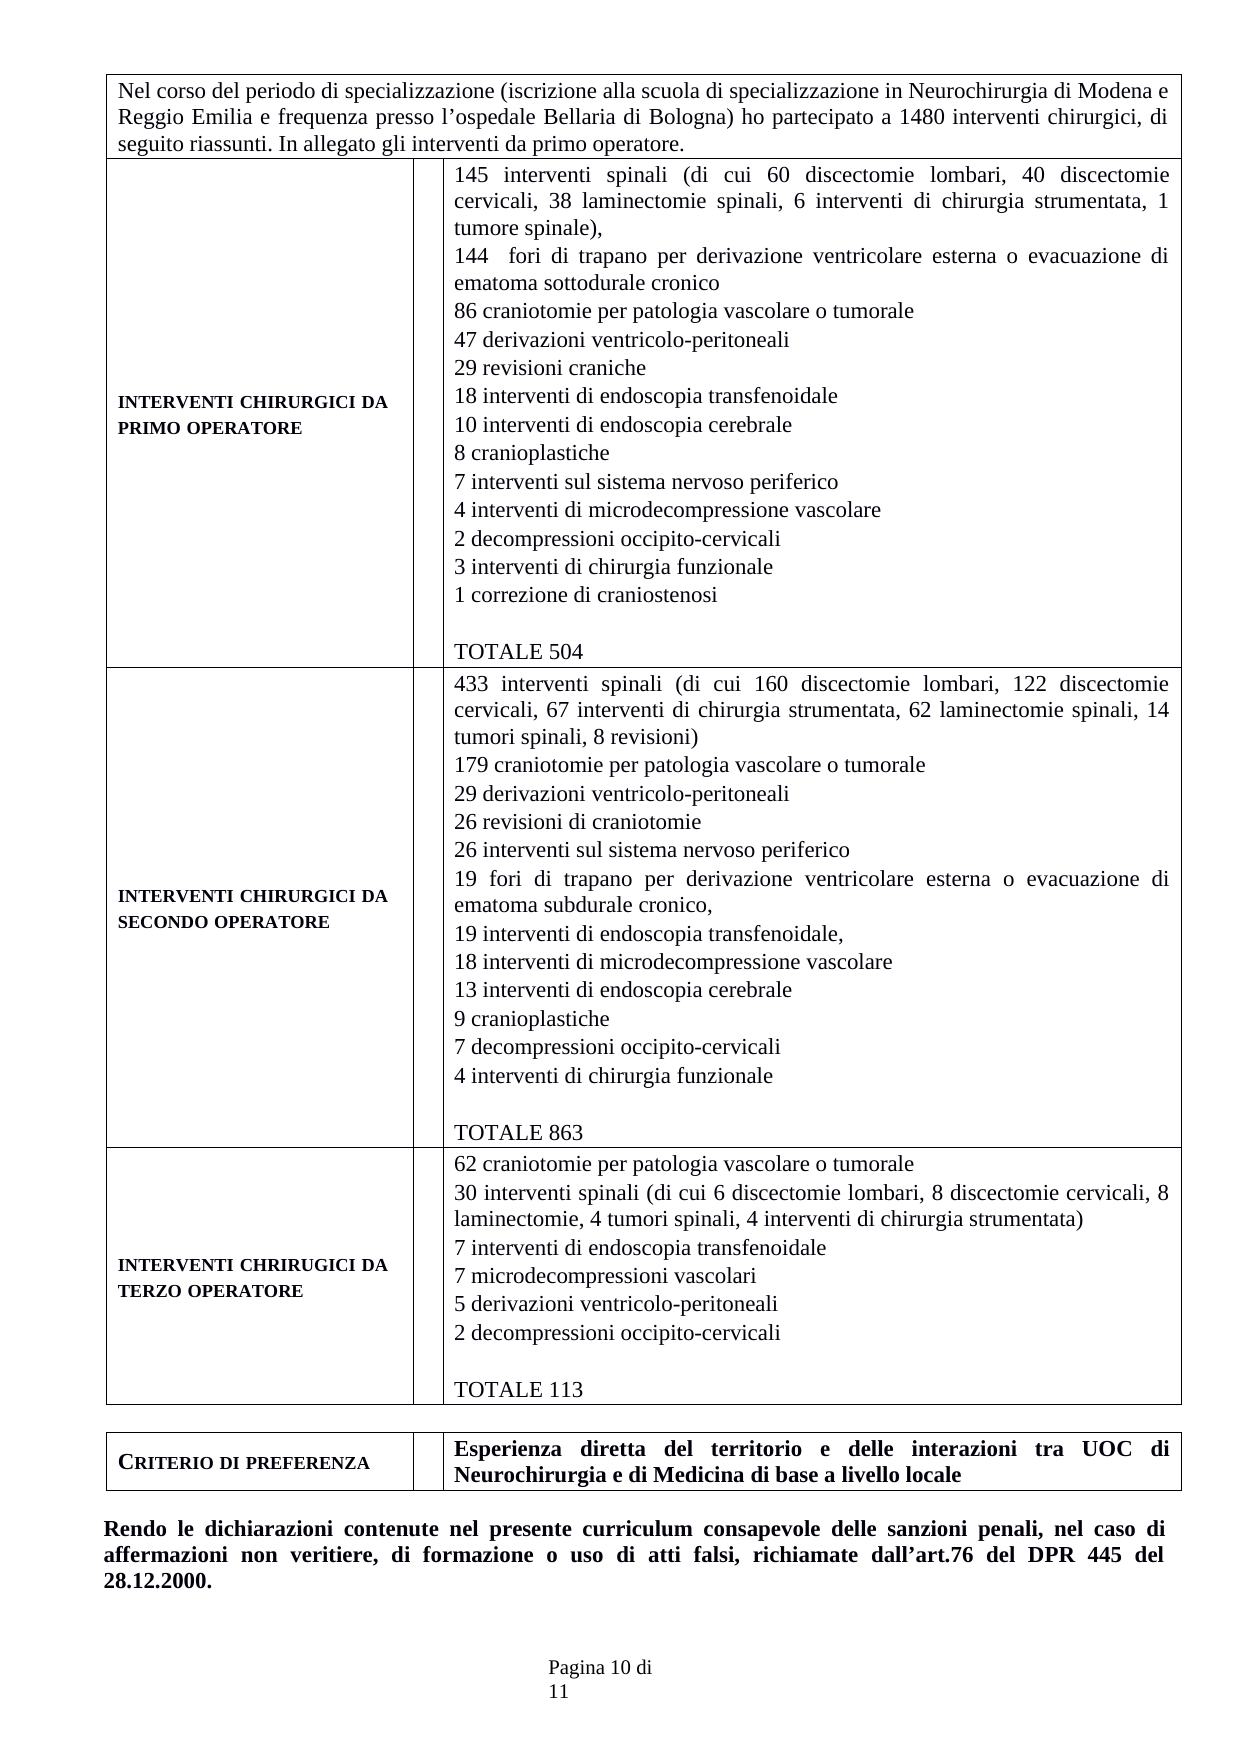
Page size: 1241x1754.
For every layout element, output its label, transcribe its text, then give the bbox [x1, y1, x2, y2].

table_header Nel corso del periodo di specializzazione (iscrizione alla scuola di specializzazione in Neurochirurgia di Modena e Reggio Emilia e frequenza presso l’ospedale Bellaria di Bologna) ho partecipato a 1480 interventi chirurgici, di seguito riassunti. In allegato gli interventi da primo operatore. [107, 75, 1181, 158]
text Rendo le dichiarazioni contenute nel presente curriculum consapevole delle sanzioni penali, nel caso di affermazioni non veritiere, di formazione o uso di atti falsi, richiamate dall’art.76 del DPR 445 del 28.12.2000. [103, 1514, 1166, 1594]
table_header [414, 1433, 443, 1489]
table_cell 62 craniotomie per patologia vascolare o tumorale 30 interventi spinali (di cui 6 discectomie lombari, 8 discectomie cervicali, 8 laminectomie, 4 tumori spinali, 4 interventi di chirurgia strumentata) 7 interventi di endoscopia transfenoidale 7 microdecompressioni vascolari 5 derivazioni ventricolo-peritoneali 2 decompressioni occipito-cervicali TOTALE 113 [444, 1148, 1181, 1404]
table_cell interventi chirurgici da primo operatore [107, 159, 413, 667]
table_header Esperienza diretta del territorio e delle interazioni tra UOC di Neurochirurgia e di Medicina di base a livello locale [444, 1433, 1181, 1489]
table_cell interventi chirurgici da secondo operatore [107, 668, 413, 1147]
table_header Criterio di preferenza [107, 1433, 413, 1489]
table_cell interventi chrirugici da terzo operatore [107, 1148, 413, 1404]
table_cell 433 interventi spinali (di cui 160 discectomie lombari, 122 discectomie cervicali, 67 interventi di chirurgia strumentata, 62 laminectomie spinali, 14 tumori spinali, 8 revisioni) 179 craniotomie per patologia vascolare o tumorale 29 derivazioni ventricolo-peritoneali 26 revisioni di craniotomie 26 interventi sul sistema nervoso periferico 19 fori di trapano per derivazione ventricolare esterna o evacuazione di ematoma subdurale cronico, 19 interventi di endoscopia transfenoidale, 18 interventi di microdecompressione vascolare 13 interventi di endoscopia cerebrale 9 cranioplastiche 7 decompressioni occipito-cervicali 4 interventi di chirurgia funzionale TOTALE 863 [444, 668, 1181, 1147]
table_cell [414, 668, 443, 1147]
table_cell [414, 1148, 443, 1404]
table_cell 145 interventi spinali (di cui 60 discectomie lombari, 40 discectomie cervicali, 38 laminectomie spinali, 6 interventi di chirurgia strumentata, 1 tumore spinale), 144 fori di trapano per derivazione ventricolare esterna o evacuazione di ematoma sottodurale cronico 86 craniotomie per patologia vascolare o tumorale 47 derivazioni ventricolo-peritoneali 29 revisioni craniche 18 interventi di endoscopia transfenoidale 10 interventi di endoscopia cerebrale 8 cranioplastiche 7 interventi sul sistema nervoso periferico 4 interventi di microdecompressione vascolare 2 decompressioni occipito-cervicali 3 interventi di chirurgia funzionale 1 correzione di craniostenosi TOTALE 504 [444, 159, 1181, 667]
table_cell [414, 159, 443, 667]
